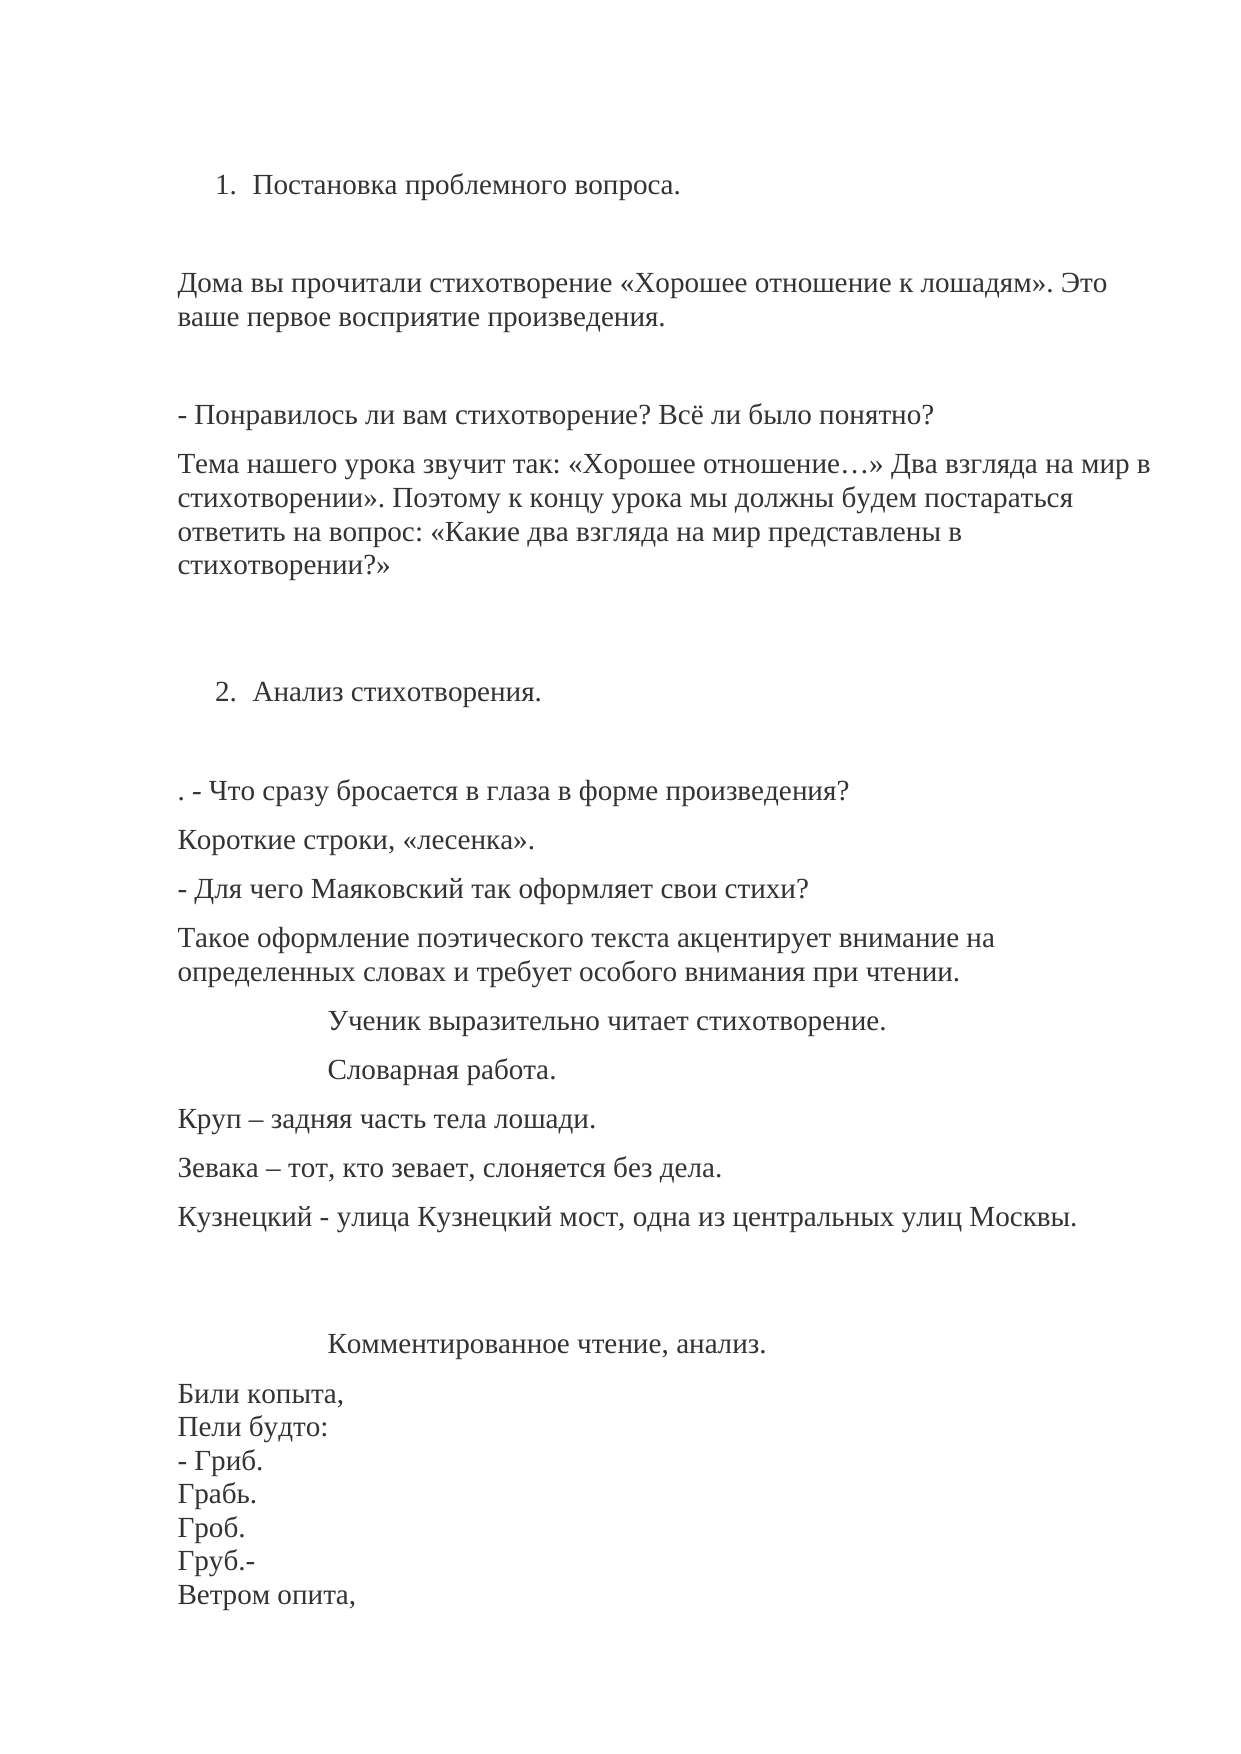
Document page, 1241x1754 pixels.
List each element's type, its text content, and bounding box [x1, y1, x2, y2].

text Словарная работа. [327, 1052, 1152, 1086]
text Дома вы прочитали стихотворение «Хорошее отношение к лошадям». Это ваше первое восприятие произведения. [177, 266, 1152, 333]
text Тема нашего урока звучит так: «Хорошее отношение…» Два взгляда на мир в стихотворении». Поэтому к концу урока мы должны будем постараться ответить на вопрос: «Какие два взгляда на мир представлены в стихотворении?» [177, 447, 1152, 581]
text Короткие строки, «лесенка». [177, 822, 1152, 855]
text Такое оформление поэтического текста акцентирует внимание на определенных словах и требует особого внимания при чтении. [177, 920, 1152, 987]
text Комментированное чтение, анализ. [327, 1327, 1152, 1360]
text Кузнецкий - улица Кузнецкий мост, одна из центральных улиц Москвы. [177, 1199, 1152, 1233]
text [177, 1376, 1152, 1611]
text - Для чего Маяковский так оформляет свои стихи? [177, 871, 1152, 904]
text - Понравилось ли вам стихотворение? Всё ли было понятно? [177, 397, 1152, 431]
text Ученик выразительно читает стихотворение. [327, 1003, 1152, 1036]
text Круп – задняя часть тела лошади. [177, 1101, 1152, 1135]
list Постановка проблемного вопроса. [215, 167, 1152, 201]
text . - Что сразу бросается в глаза в форме произведения? [177, 773, 1152, 806]
list Анализ стихотворения. [215, 674, 1152, 708]
text Зевака – тот, кто зевает, слоняется без дела. [177, 1150, 1152, 1184]
